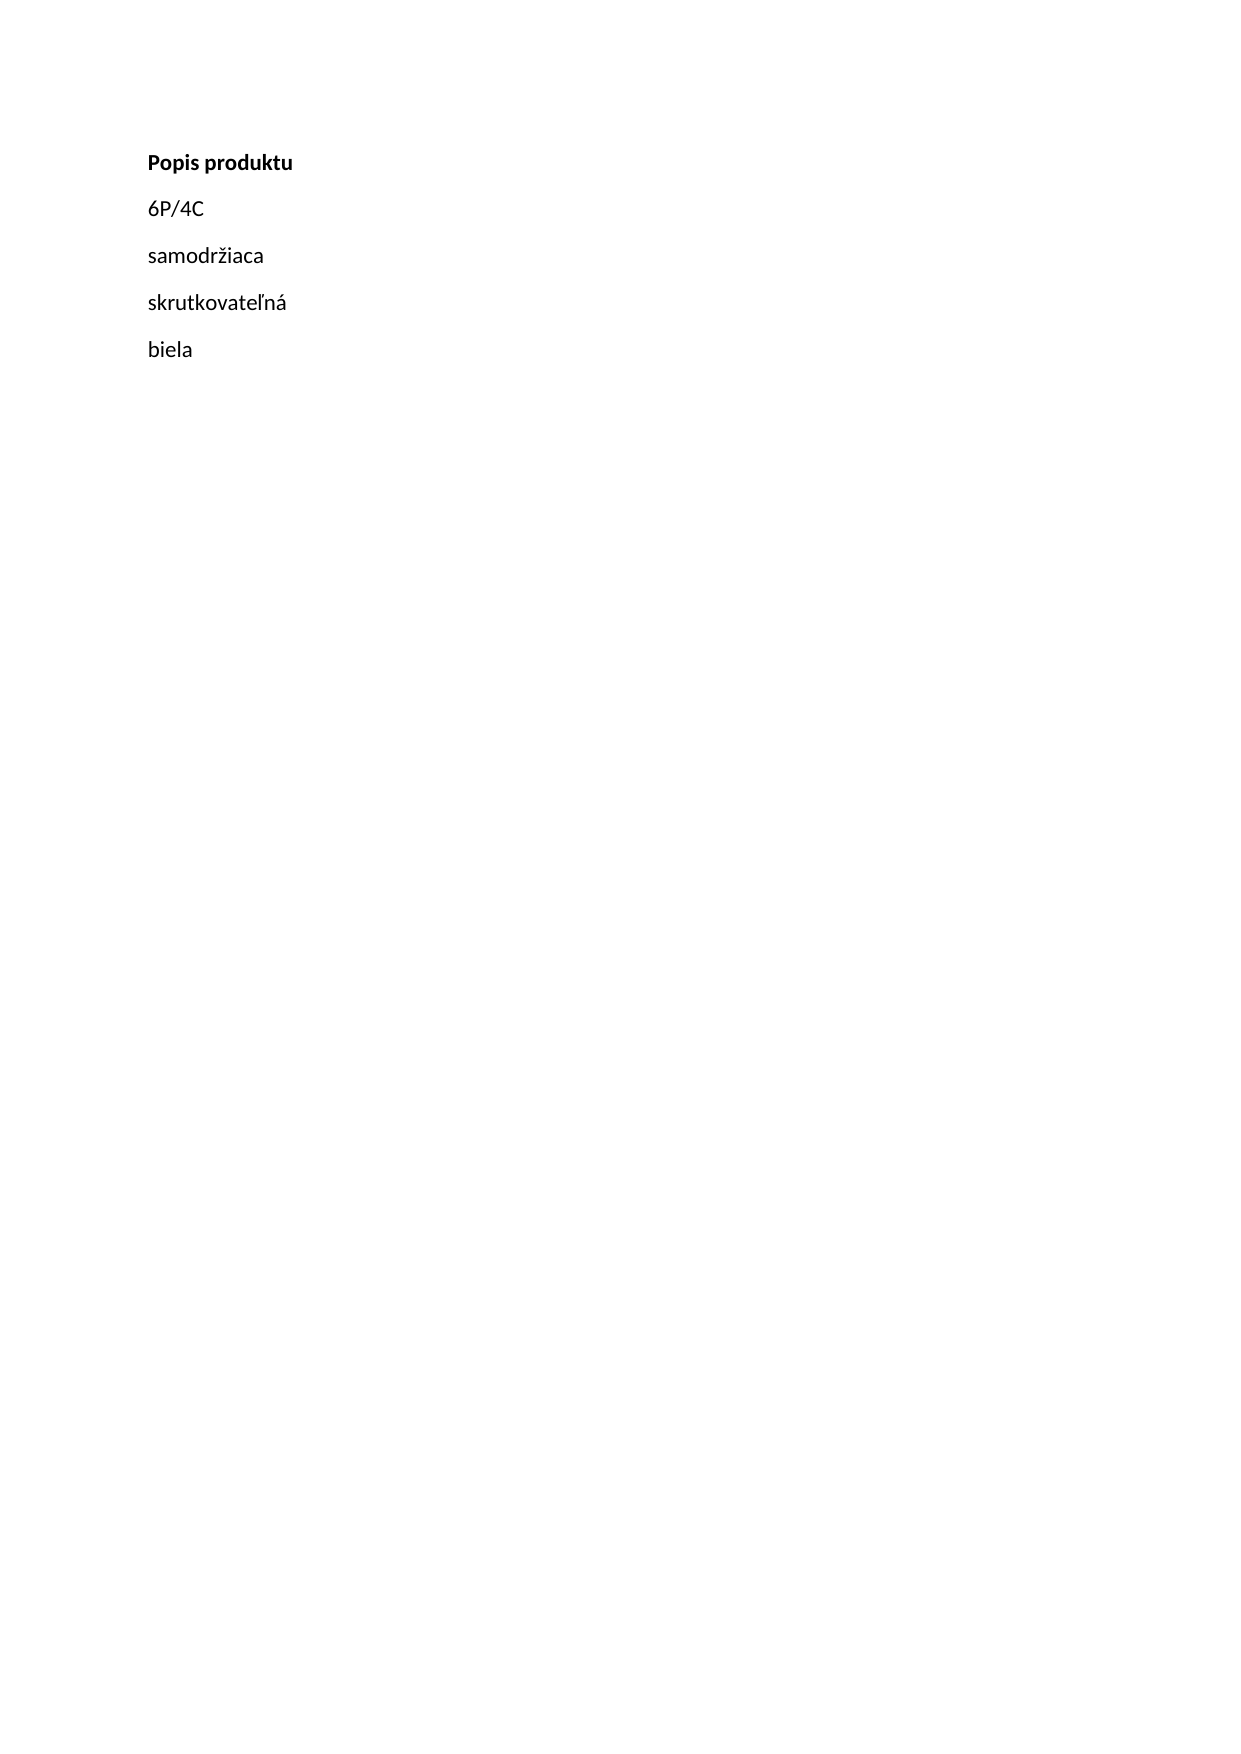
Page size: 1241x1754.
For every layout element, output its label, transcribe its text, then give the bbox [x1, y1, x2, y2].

text Popis produktu [148, 148, 1093, 176]
text 6P/4C [148, 194, 1093, 222]
text biela [148, 335, 1093, 363]
text samodržiaca [148, 241, 1093, 269]
text skrutkovateľná [148, 288, 1093, 316]
